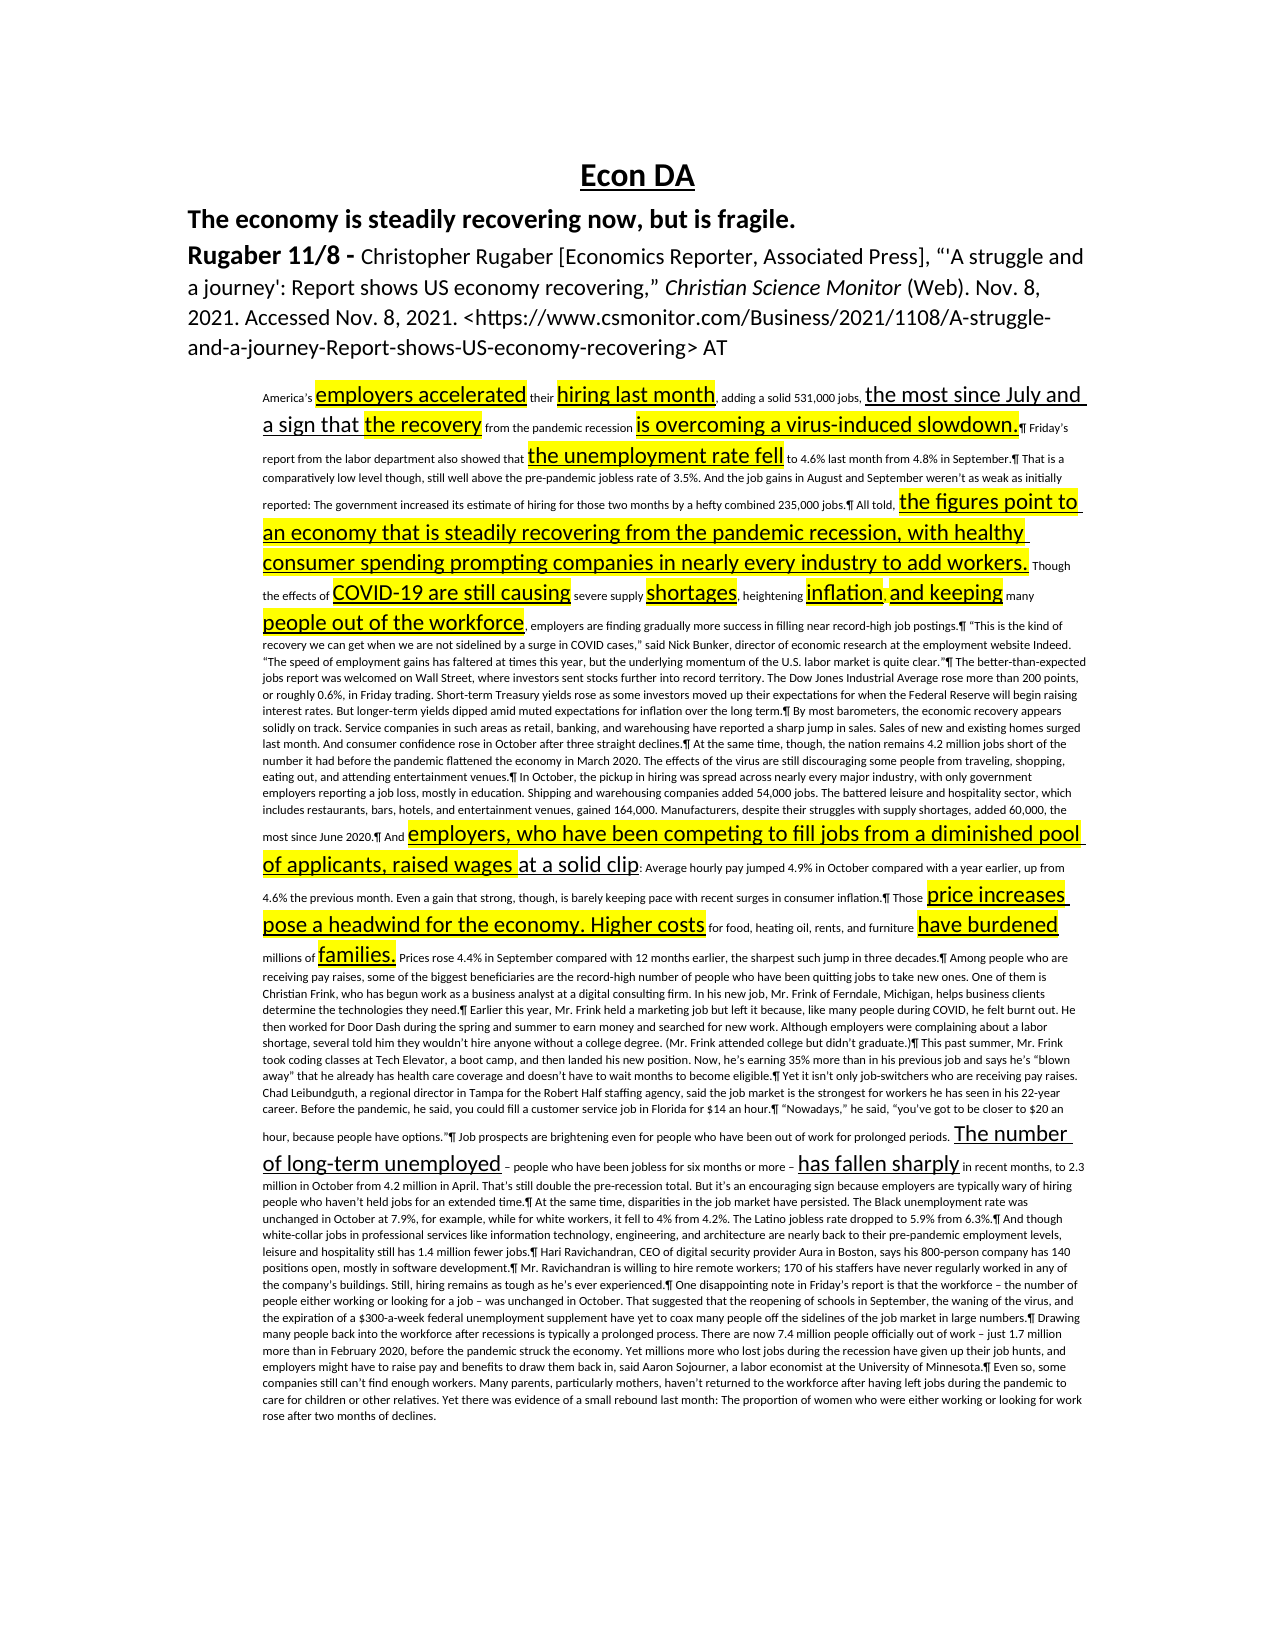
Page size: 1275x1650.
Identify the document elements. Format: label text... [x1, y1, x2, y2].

subtitle Econ DA [187, 154, 1087, 195]
text The economy is steadily recovering now, but is fragile. [187, 202, 1087, 235]
text Rugaber 11/8 - Christopher Rugaber [Economics Reporter, Associated Press], “'A struggle and a journey': Report shows US economy recovering,” Christian Science Monitor (Web). Nov. 8, 2021. Accessed Nov. 8, 2021. <https://www.csmonitor.com/Business/2021/1108/A-struggle-and-a-journey-Report-shows-US-economy-recovering> AT [187, 238, 1087, 362]
text America’s employers accelerated their hiring last month, adding a solid 531,000 jobs, the most since July and a sign that the recovery from the pandemic recession is overcoming a virus-induced slowdown.¶ Friday’s report from the labor department also showed that the unemployment rate fell to 4.6% last month from 4.8% in September.¶ That is a comparatively low level though, still well above the pre-pandemic jobless rate of 3.5%. And the job gains in August and September weren’t as weak as initially reported: The government increased its estimate of hiring for those two months by a hefty combined 235,000 jobs.¶ All told, the figures point to an economy that is steadily recovering from the pandemic recession, with healthy consumer spending prompting companies in nearly every industry to add workers. Though the effects of COVID-19 are still causing severe supply shortages, heightening inflation, and keeping many people out of the workforce, employers are finding gradually more success in filling near record-high job postings.¶ “This is the kind of recovery we can get when we are not sidelined by a surge in COVID cases,” said Nick Bunker, director of economic research at the employment website Indeed. “The speed of employment gains has faltered at times this year, but the underlying momentum of the U.S. labor market is quite clear.”¶ The better-than-expected jobs report was welcomed on Wall Street, where investors sent stocks further into record territory. The Dow Jones Industrial Average rose more than 200 points, or roughly 0.6%, in Friday trading. Short-term Treasury yields rose as some investors moved up their expectations for when the Federal Reserve will begin raising interest rates. But longer-term yields dipped amid muted expectations for inflation over the long term.¶ By most barometers, the economic recovery appears solidly on track. Service companies in such areas as retail, banking, and warehousing have reported a sharp jump in sales. Sales of new and existing homes surged last month. And consumer confidence rose in October after three straight declines.¶ At the same time, though, the nation remains 4.2 million jobs short of the number it had before the pandemic flattened the economy in March 2020. The effects of the virus are still discouraging some people from traveling, shopping, eating out, and attending entertainment venues.¶ In October, the pickup in hiring was spread across nearly every major industry, with only government employers reporting a job loss, mostly in education. Shipping and warehousing companies added 54,000 jobs. The battered leisure and hospitality sector, which includes restaurants, bars, hotels, and entertainment venues, gained 164,000. Manufacturers, despite their struggles with supply shortages, added 60,000, the most since June 2020.¶ And employers, who have been competing to fill jobs from a diminished pool of applicants, raised wages at a solid clip: Average hourly pay jumped 4.9% in October compared with a year earlier, up from 4.6% the previous month. Even a gain that strong, though, is barely keeping pace with recent surges in consumer inflation.¶ Those price increases pose a headwind for the economy. Higher costs for food, heating oil, rents, and furniture have burdened millions of families. Prices rose 4.4% in September compared with 12 months earlier, the sharpest such jump in three decades.¶ Among people who are receiving pay raises, some of the biggest beneficiaries are the record-high number of people who have been quitting jobs to take new ones. One of them is Christian Frink, who has begun work as a business analyst at a digital consulting firm. In his new job, Mr. Frink of Ferndale, Michigan, helps business clients determine the technologies they need.¶ Earlier this year, Mr. Frink held a marketing job but left it because, like many people during COVID, he felt burnt out. He then worked for Door Dash during the spring and summer to earn money and searched for new work. Although employers were complaining about a labor shortage, several told him they wouldn’t hire anyone without a college degree. (Mr. Frink attended college but didn’t graduate.)¶ This past summer, Mr. Frink took coding classes at Tech Elevator, a boot camp, and then landed his new position. Now, he’s earning 35% more than in his previous job and says he’s “blown away” that he already has health care coverage and doesn’t have to wait months to become eligible.¶ Yet it isn’t only job-switchers who are receiving pay raises. Chad Leibundguth, a regional director in Tampa for the Robert Half staffing agency, said the job market is the strongest for workers he has seen in his 22-year career. Before the pandemic, he said, you could fill a customer service job in Florida for $14 an hour.¶ “Nowadays,” he said, “you’ve got to be closer to $20 an hour, because people have options.”¶ Job prospects are brightening even for people who have been out of work for prolonged periods. The number of long-term unemployed – people who have been jobless for six months or more – has fallen sharply in recent months, to 2.3 million in October from 4.2 million in April. That’s still double the pre-recession total. But it’s an encouraging sign because employers are typically wary of hiring people who haven’t held jobs for an extended time.¶ At the same time, disparities in the job market have persisted. The Black unemployment rate was unchanged in October at 7.9%, for example, while for white workers, it fell to 4% from 4.2%. The Latino jobless rate dropped to 5.9% from 6.3%.¶ And though white-collar jobs in professional services like information technology, engineering, and architecture are nearly back to their pre-pandemic employment levels, leisure and hospitality still has 1.4 million fewer jobs.¶ Hari Ravichandran, CEO of digital security provider Aura in Boston, says his 800-person company has 140 positions open, mostly in software development.¶ Mr. Ravichandran is willing to hire remote workers; 170 of his staffers have never regularly worked in any of the company’s buildings. Still, hiring remains as tough as he’s ever experienced.¶ One disappointing note in Friday’s report is that the workforce – the number of people either working or looking for a job – was unchanged in October. That suggested that the reopening of schools in September, the waning of the virus, and the expiration of a $300-a-week federal unemployment supplement have yet to coax many people off the sidelines of the job market in large numbers.¶ Drawing many people back into the workforce after recessions is typically a prolonged process. There are now 7.4 million people officially out of work – just 1.7 million more than in February 2020, before the pandemic struck the economy. Yet millions more who lost jobs during the recession have given up their job hunts, and employers might have to raise pay and benefits to draw them back in, said Aaron Sojourner, a labor economist at the University of Minnesota.¶ Even so, some companies still can’t find enough workers. Many parents, particularly mothers, haven’t returned to the workforce after having left jobs during the pandemic to care for children or other relatives. Yet there was evidence of a small rebound last month: The proportion of women who were either working or looking for work rose after two months of declines. [262, 380, 1087, 1424]
